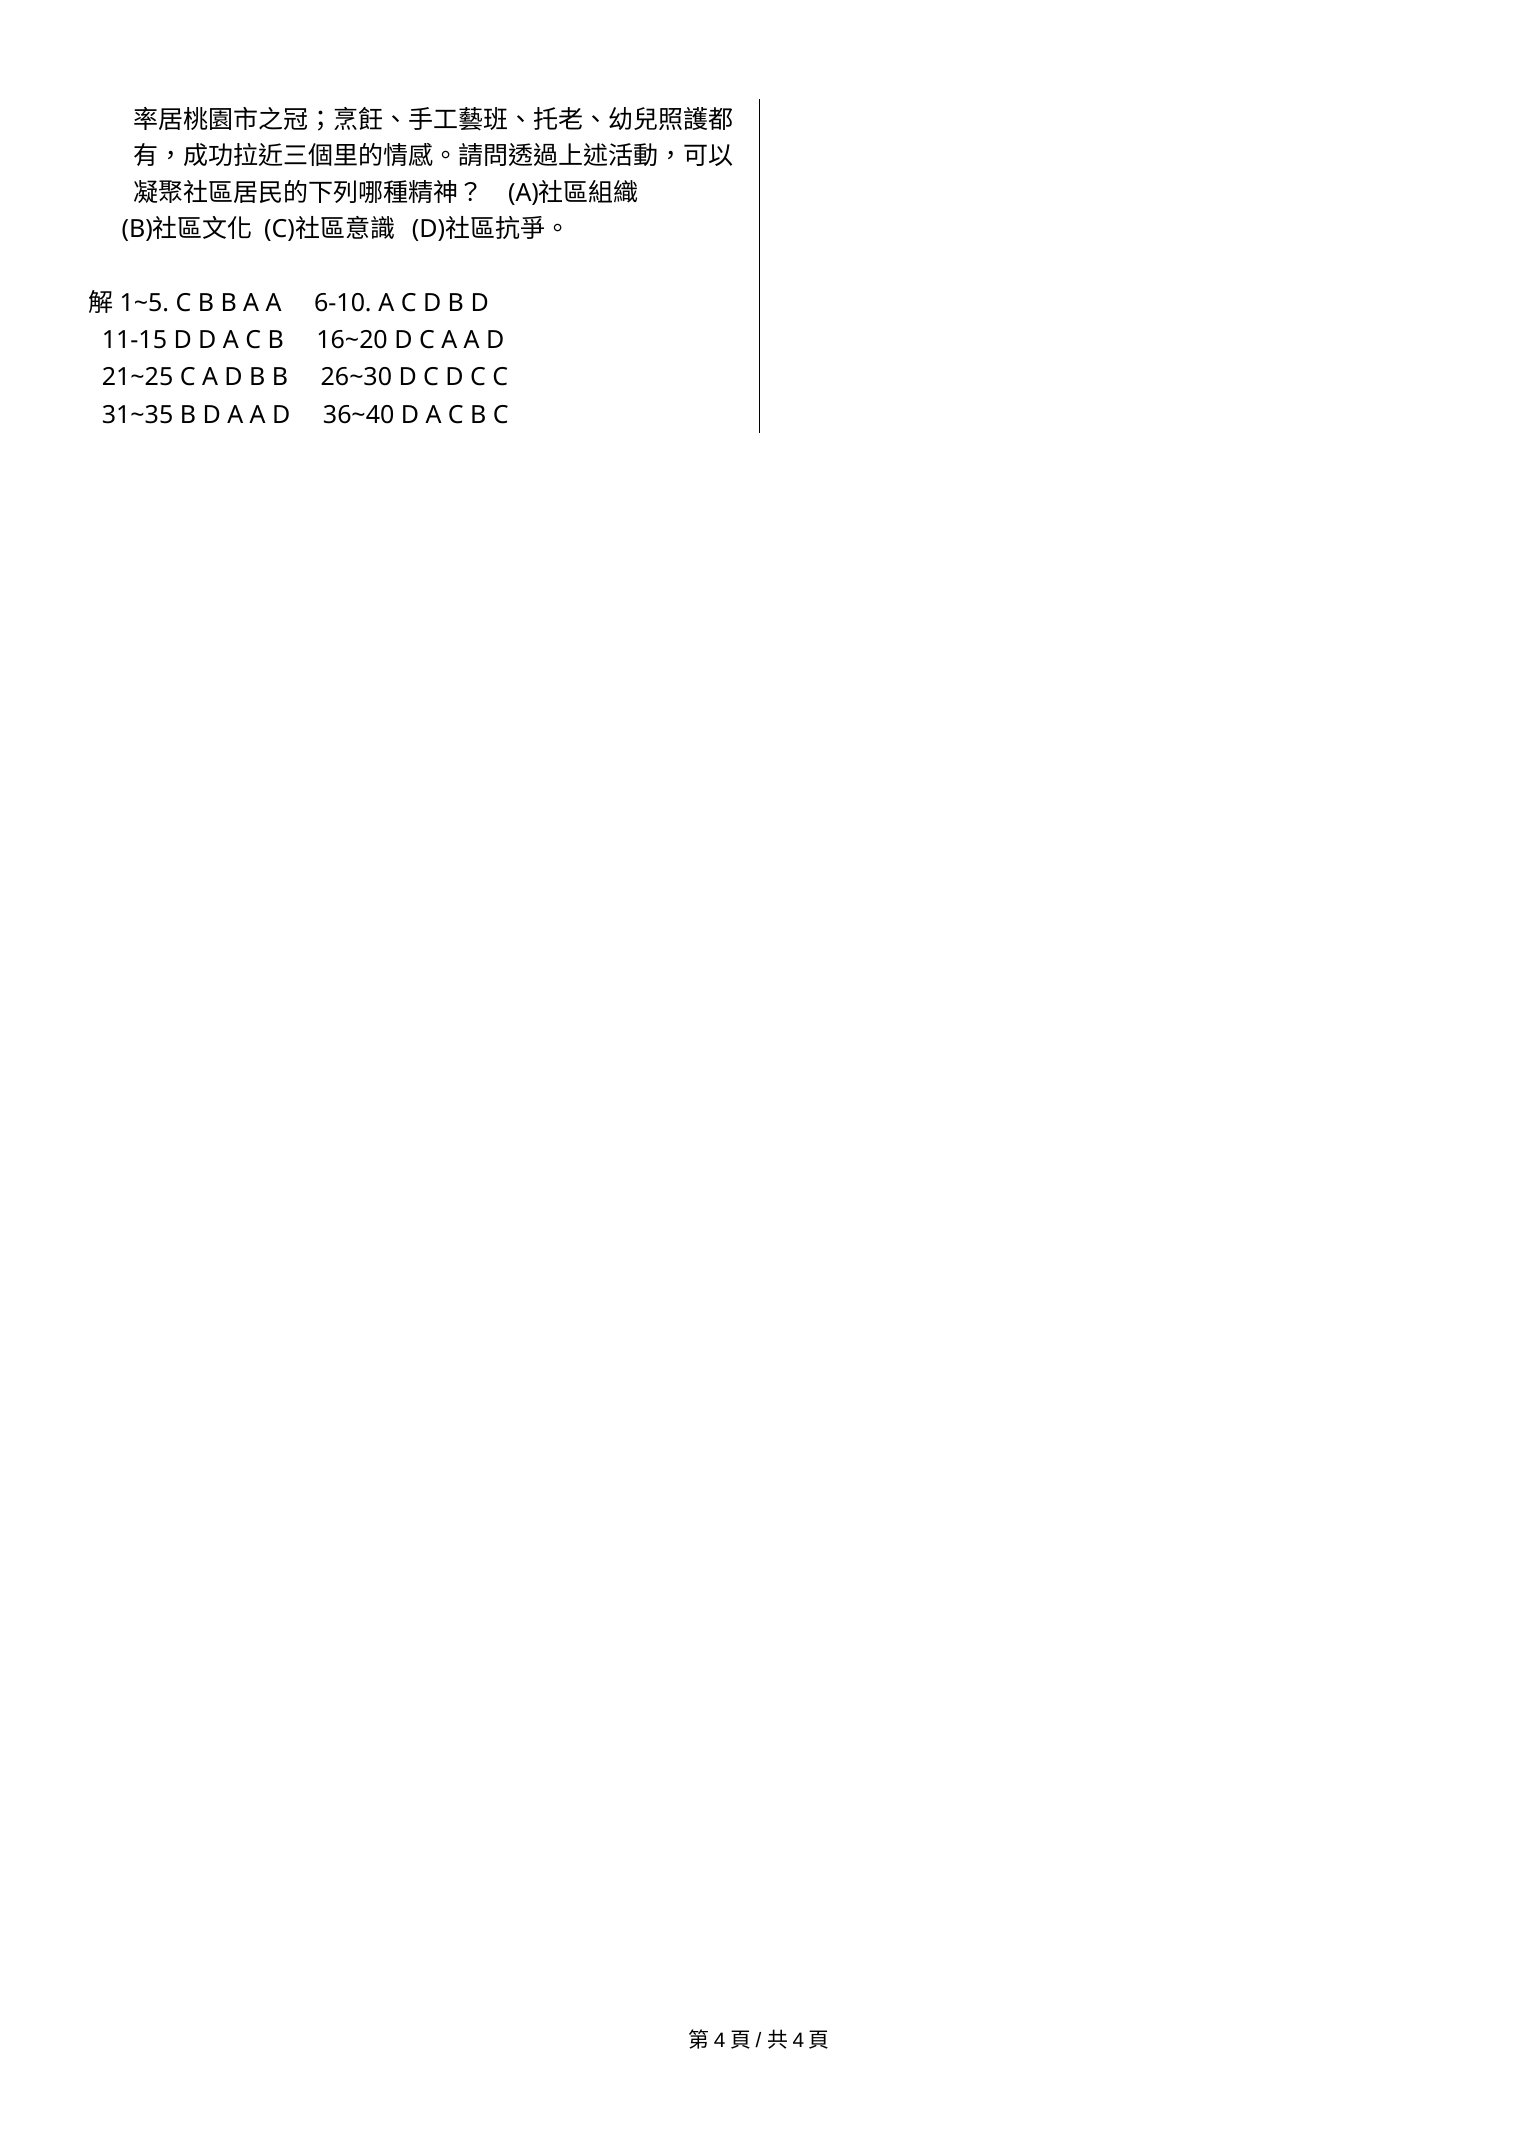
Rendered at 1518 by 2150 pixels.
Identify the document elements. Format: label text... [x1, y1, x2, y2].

text (B)社區文化 (C)社區意識 (D)社區抗爭。 [89, 208, 737, 244]
text 解 1~5. C B B A A 6-10. A C D B D [89, 282, 737, 319]
text 21~25 C A D B B 26~30 D C D C C [89, 357, 737, 394]
list 11-15 D D A C B 16~20 D C A A D [89, 319, 737, 357]
text 31~35 B D A A D 36~40 D A C B C [89, 394, 737, 432]
text 40. 桃園市龍岡社區發展協會身處桃園市區，卻有大面積的「龍」民公社關懷農園，集會所禮堂天天有人用，使用率居桃園市之冠；烹飪、手工藝班、托老、幼兒照護都有，成功拉近三個里的情感。請問透過上述活動，可以凝聚社區居民的下列哪種精神？ (A)社區組織 [89, 99, 737, 208]
